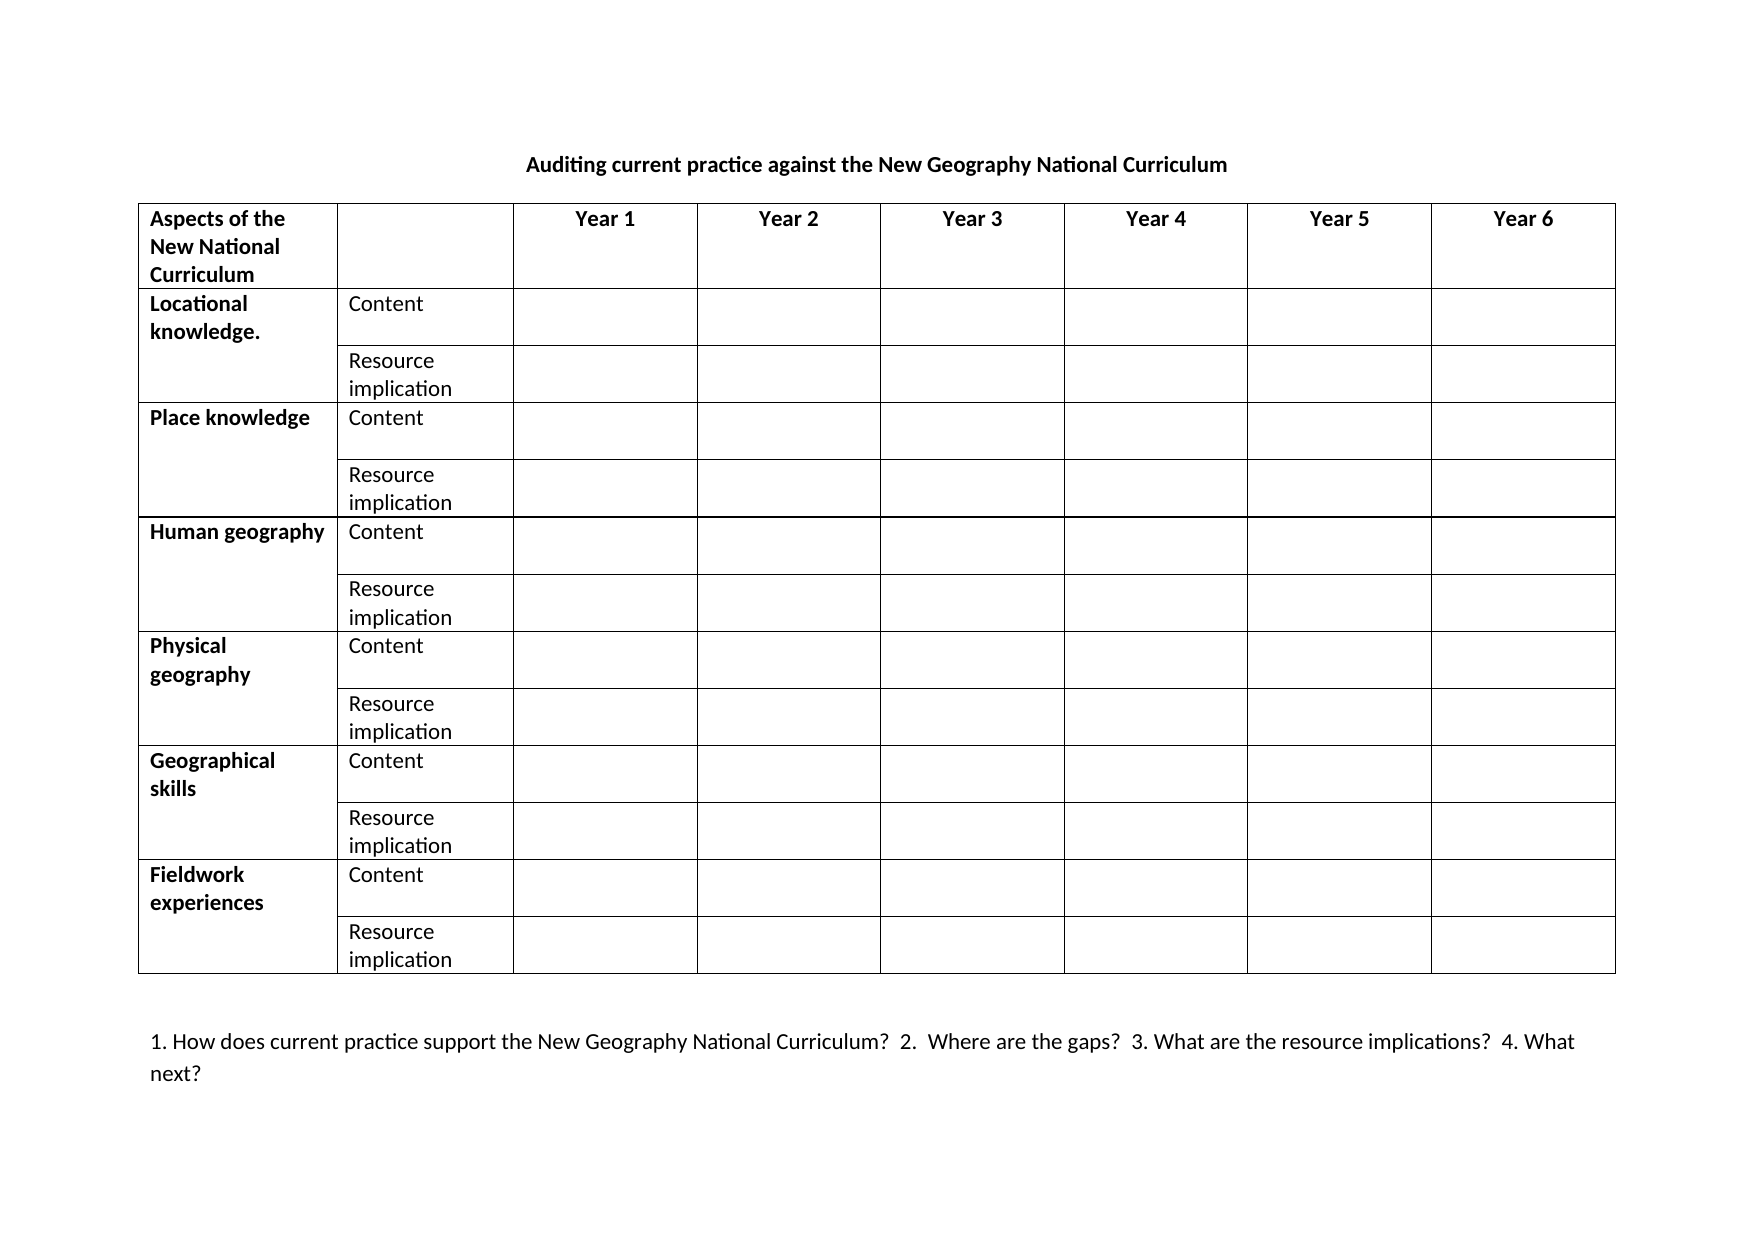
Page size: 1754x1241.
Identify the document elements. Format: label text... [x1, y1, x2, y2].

table_cell [514, 346, 697, 402]
table_cell [698, 346, 880, 402]
table_header Year 2 [698, 204, 880, 288]
table_cell Content [338, 518, 513, 573]
table_cell [1248, 917, 1431, 973]
table_cell [1248, 403, 1431, 459]
table_cell [514, 803, 697, 859]
text Auditing current practice against the New Geography National Curriculum [150, 150, 1604, 178]
table_cell Physical geography [139, 632, 337, 745]
table_cell [698, 803, 880, 859]
table_cell [1065, 746, 1247, 802]
table_cell Resource implication [338, 689, 513, 745]
table_cell [881, 632, 1064, 688]
table_cell [1432, 346, 1615, 402]
table_cell [514, 917, 697, 973]
table_header Year 4 [1065, 204, 1247, 288]
table_cell [698, 518, 880, 573]
table_cell Content [338, 403, 513, 459]
table_cell Content [338, 289, 513, 345]
table_cell [881, 403, 1064, 459]
table_cell [1432, 575, 1615, 631]
table_cell [514, 518, 697, 573]
table_cell [1248, 460, 1431, 516]
table_cell Resource implication [338, 803, 513, 859]
table_cell Resource implication [338, 917, 513, 973]
table_header [338, 204, 513, 288]
table_cell [881, 289, 1064, 345]
table_cell [1248, 803, 1431, 859]
table_cell [1248, 746, 1431, 802]
table_cell [1432, 860, 1615, 916]
table_cell [1065, 632, 1247, 688]
table_cell [514, 575, 697, 631]
table_cell [1248, 689, 1431, 745]
table_cell Geographical skills [139, 746, 337, 859]
table_cell Content [338, 860, 513, 916]
table_cell [1248, 346, 1431, 402]
table_cell Content [338, 632, 513, 688]
table_cell [698, 746, 880, 802]
table_cell [514, 289, 697, 345]
table_cell Fieldwork experiences [139, 860, 337, 973]
table_cell [1432, 403, 1615, 459]
table_cell [881, 460, 1064, 516]
table_cell [698, 689, 880, 745]
table_cell [881, 518, 1064, 573]
table_cell [698, 460, 880, 516]
table_cell Resource implication [338, 346, 513, 402]
table_cell [1065, 518, 1247, 573]
table_cell Place knowledge [139, 403, 337, 516]
table_cell Resource implication [338, 460, 513, 516]
table_cell [1432, 689, 1615, 745]
table_cell [514, 460, 697, 516]
table_cell Content [338, 746, 513, 802]
table_header Year 5 [1248, 204, 1431, 288]
table_cell [698, 289, 880, 345]
table_cell [1065, 575, 1247, 631]
table_cell [1065, 803, 1247, 859]
table_cell [1248, 860, 1431, 916]
table_cell [698, 632, 880, 688]
text 1. How does current practice support the New Geography National Curriculum? 2. Where are the gaps? 3. What are the resource implications? 4. What next? [150, 1027, 1604, 1087]
table_cell [1065, 289, 1247, 345]
table_cell [1432, 746, 1615, 802]
table_cell [514, 632, 697, 688]
table_cell [1432, 803, 1615, 859]
table_cell [1065, 460, 1247, 516]
table_cell [881, 346, 1064, 402]
table_cell [1065, 346, 1247, 402]
table_cell [1432, 460, 1615, 516]
table_cell [1432, 917, 1615, 973]
table_cell [881, 860, 1064, 916]
table_cell Human geography [139, 518, 337, 631]
table_cell [881, 746, 1064, 802]
table_cell [514, 403, 697, 459]
table_cell [514, 689, 697, 745]
table_header Year 3 [881, 204, 1064, 288]
table_cell [698, 860, 880, 916]
table_header Year 1 [514, 204, 697, 288]
table_header Year 6 [1432, 204, 1615, 288]
table_cell [1248, 632, 1431, 688]
table_cell [1065, 403, 1247, 459]
table_cell [1432, 632, 1615, 688]
table_cell [1248, 518, 1431, 573]
table_cell Resource implication [338, 575, 513, 631]
table_cell [698, 917, 880, 973]
table_cell [881, 803, 1064, 859]
table_cell [698, 403, 880, 459]
table_cell [881, 575, 1064, 631]
table_cell [881, 917, 1064, 973]
table_header Aspects of the New National Curriculum [139, 204, 337, 288]
table_cell [1432, 289, 1615, 345]
table_cell [1432, 518, 1615, 573]
table_cell Locational knowledge. [139, 289, 337, 402]
table_cell [1065, 917, 1247, 973]
table_cell [698, 575, 880, 631]
table_cell [514, 746, 697, 802]
table_cell [1065, 860, 1247, 916]
table_cell [1065, 689, 1247, 745]
table_cell [881, 689, 1064, 745]
table_cell [514, 860, 697, 916]
table_cell [1248, 575, 1431, 631]
table_cell [1248, 289, 1431, 345]
